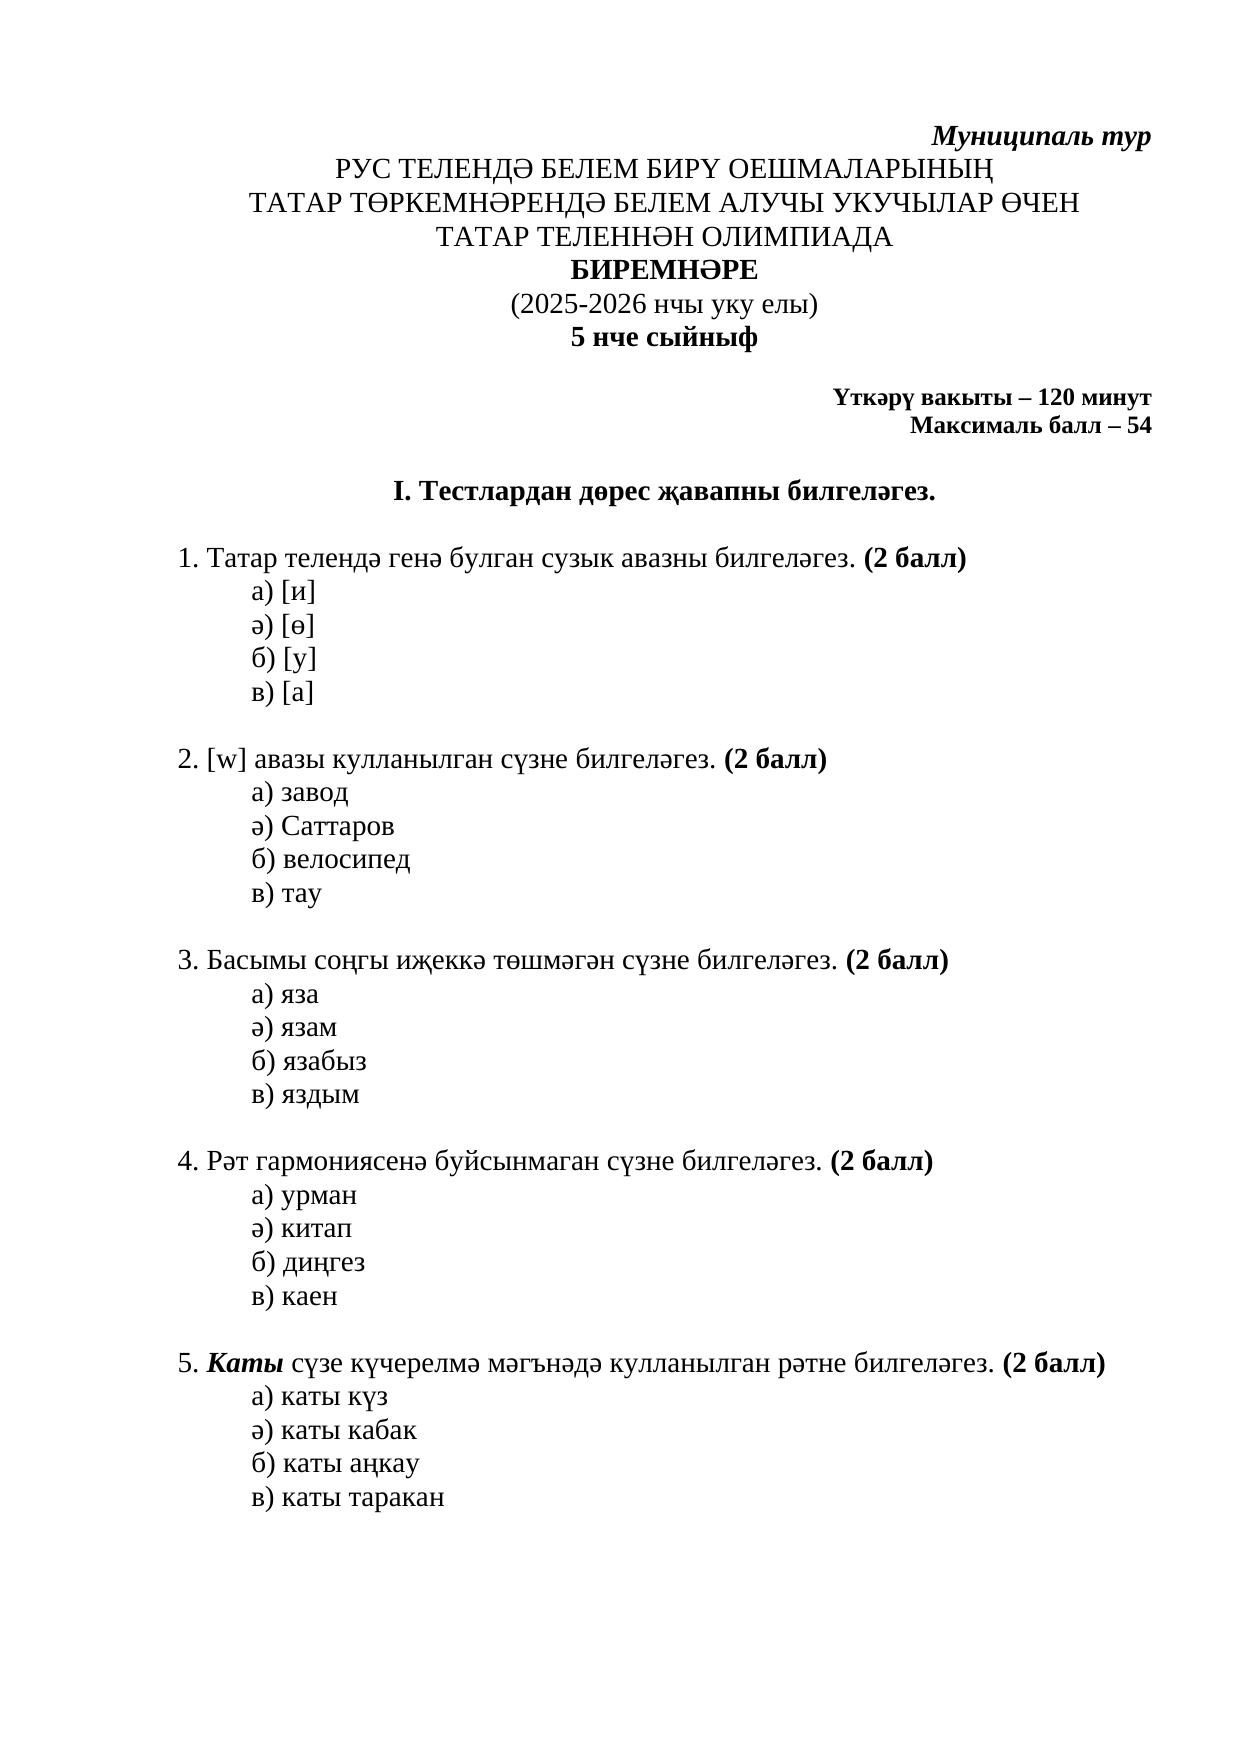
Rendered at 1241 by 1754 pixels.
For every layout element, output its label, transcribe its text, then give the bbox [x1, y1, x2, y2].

text б) велосипед [177, 842, 1152, 875]
text 2. [w] авазы кулланылган сүзне билгеләгез. (2 балл) [177, 741, 1152, 774]
text (2025-2026 нчы уку елы) [177, 286, 1152, 319]
text а) завод [177, 774, 1152, 808]
text 5. Каты сүзе күчерелмә мәгънәдә кулланылган рәтне билгеләгез. (2 балл) [177, 1345, 1152, 1378]
text а) [и] [177, 573, 1152, 607]
text в) тау [177, 875, 1152, 909]
text ә) китап [177, 1211, 1152, 1244]
text в) [а] [177, 674, 1152, 707]
text I. Тестлардан дөрес җавапны билгеләгез. [177, 473, 1152, 506]
text в) каты таракан [177, 1479, 1152, 1512]
text Муниципаль тур [177, 118, 1152, 152]
text а) каты күз [177, 1378, 1152, 1412]
text 3. Басымы соңгы иҗеккә төшмәгән сүзне билгеләгез. (2 балл) [177, 942, 1152, 976]
text б) язабыз [177, 1043, 1152, 1076]
text б) каты аңкау [177, 1445, 1152, 1479]
text 1. Татар телендә генә булган сузык авазны билгеләгез. (2 балл) [177, 540, 1152, 573]
text ә) Саттаров [177, 808, 1152, 842]
text Максималь балл – 54 [177, 410, 1152, 439]
text б) [у] [177, 640, 1152, 674]
text 4. Рәт гармониясенә буйсынмаган сүзне билгеләгез. (2 балл) [177, 1143, 1152, 1177]
text в) каен [177, 1278, 1152, 1311]
text ТАТАР ТЕЛЕННӘН ОЛИМПИАДА [177, 219, 1152, 252]
text РУС ТЕЛЕНДӘ БЕЛЕМ БИРҮ ОЕШМАЛАРЫНЫҢ [177, 152, 1152, 185]
text ә) [ө] [177, 607, 1152, 640]
text а) урман [177, 1177, 1152, 1211]
text в) яздым [177, 1076, 1152, 1110]
text ә) каты кабак [177, 1412, 1152, 1445]
text ә) язам [177, 1009, 1152, 1043]
text Үткәрү вакыты – 120 минут [177, 382, 1152, 410]
text ТАТАР ТӨРКЕМНӘРЕНДӘ БЕЛЕМ АЛУЧЫ УКУЧЫЛАР ӨЧЕН [177, 185, 1152, 219]
text БИРЕМНӘРЕ [177, 252, 1152, 286]
text 5 нче сыйныф [177, 319, 1152, 353]
text а) яза [177, 976, 1152, 1009]
text б) диңгез [177, 1244, 1152, 1278]
